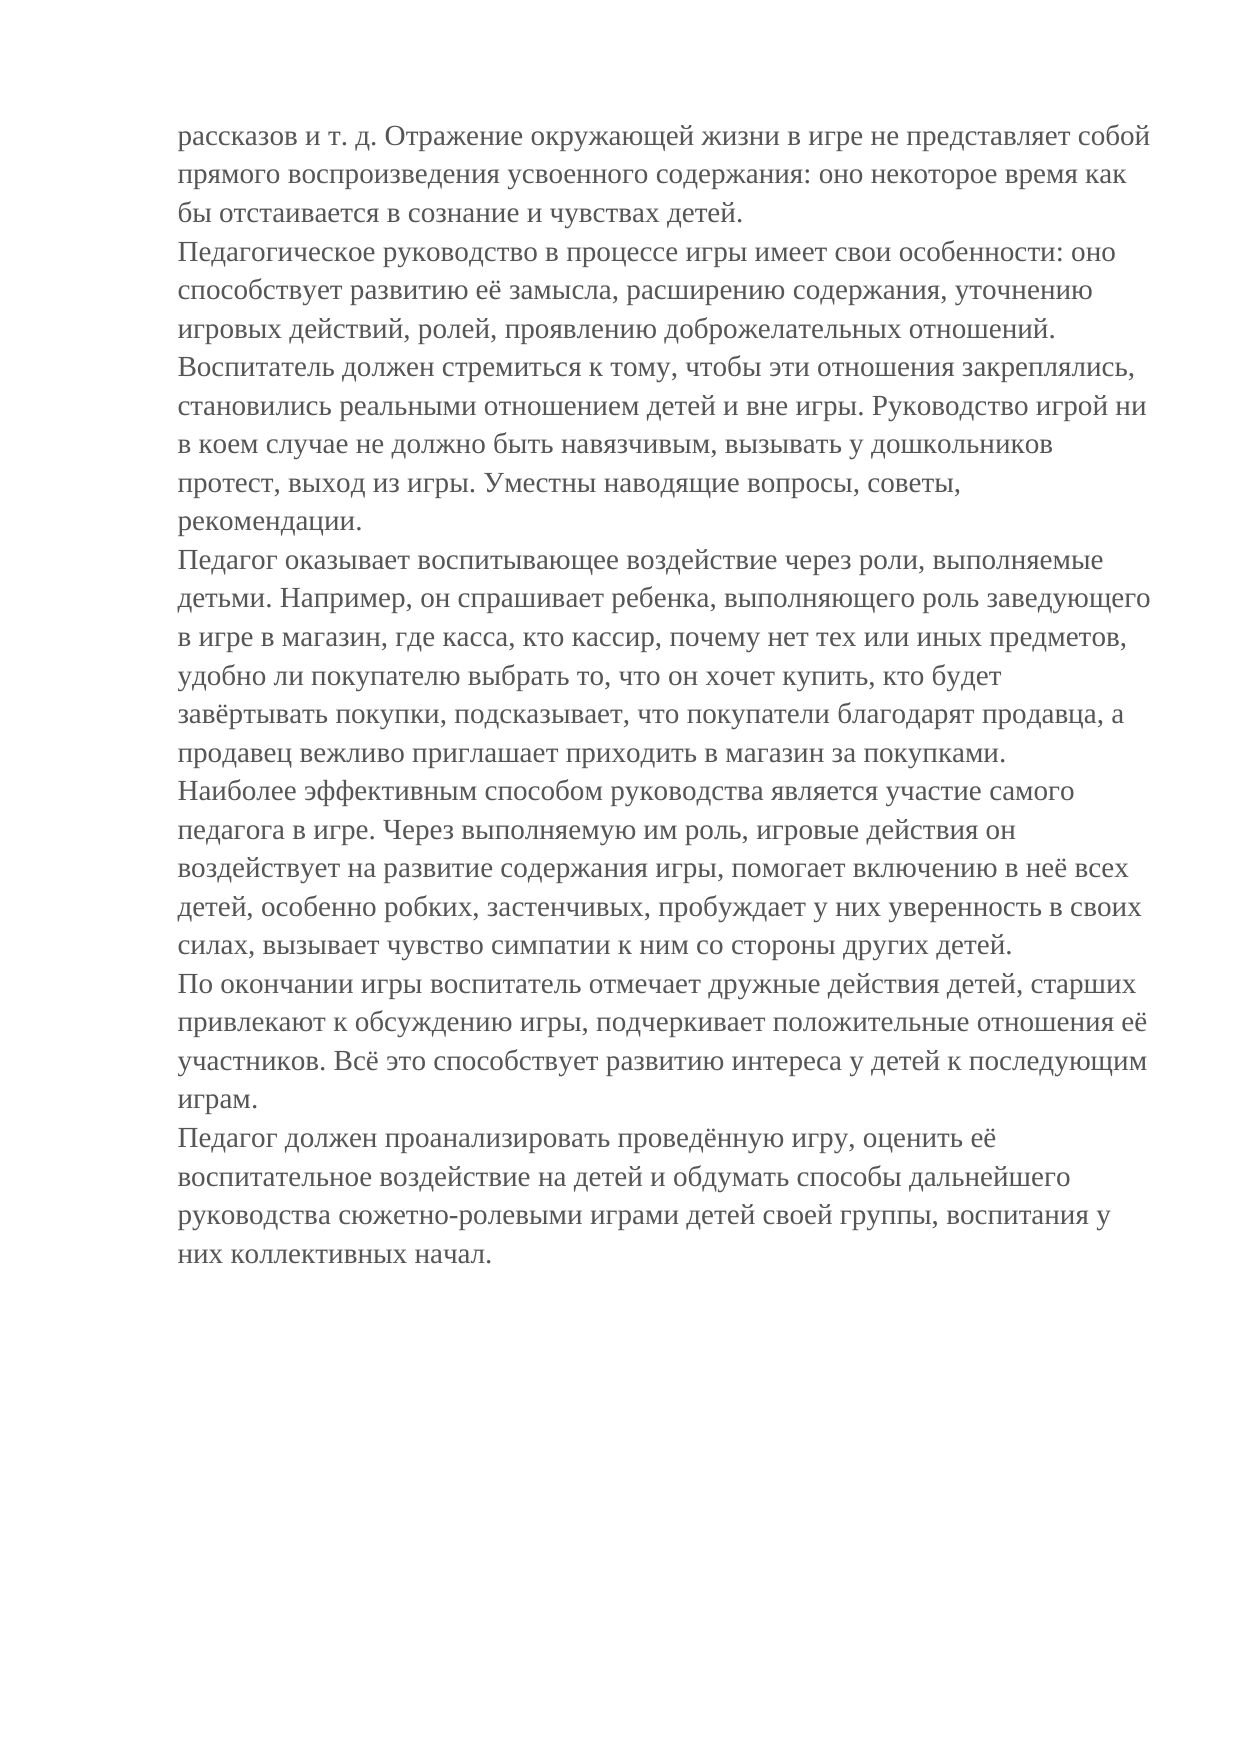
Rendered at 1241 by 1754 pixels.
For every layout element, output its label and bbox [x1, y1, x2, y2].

text [177, 118, 1152, 1269]
